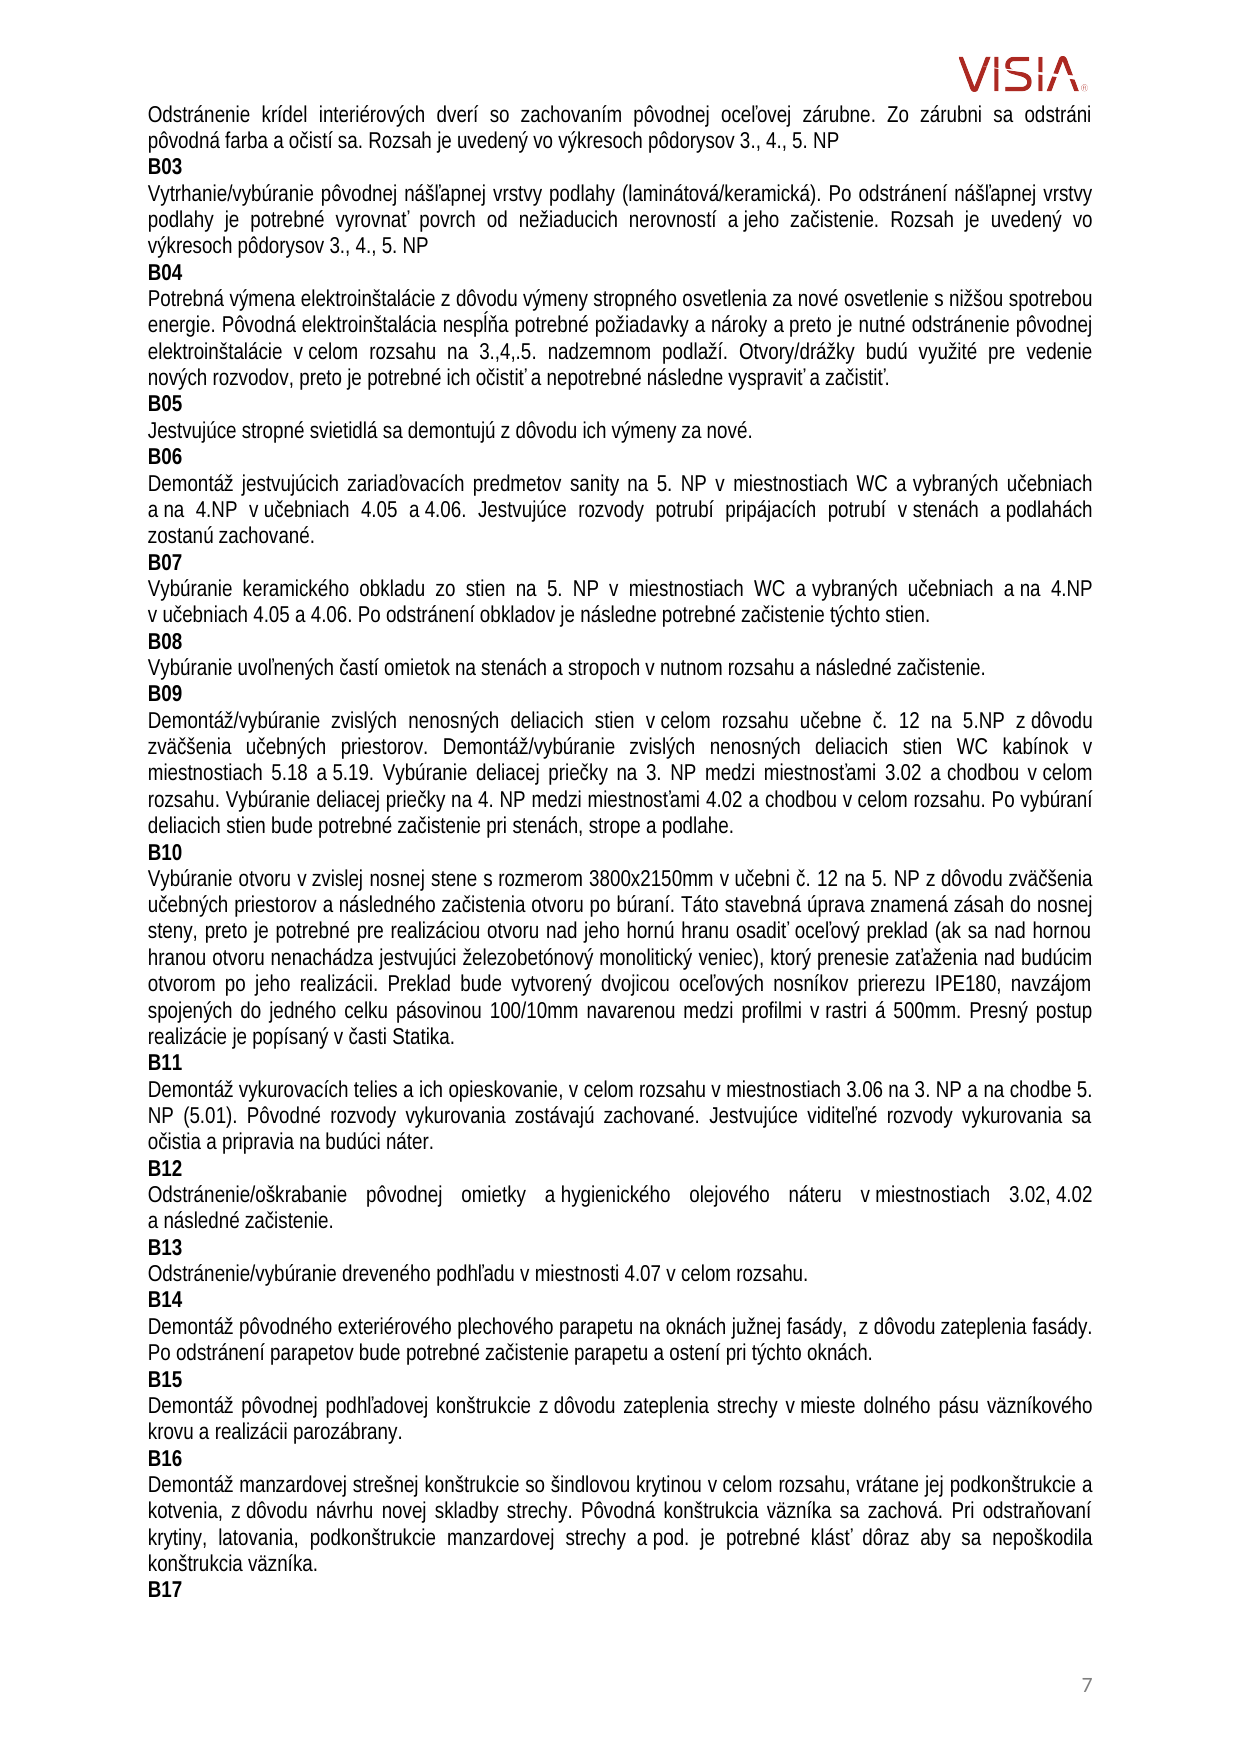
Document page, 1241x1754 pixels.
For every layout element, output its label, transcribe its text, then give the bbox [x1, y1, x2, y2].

text Demontáž vykurovacích telies a ich opieskovanie, v celom rozsahu v miestnostiach 3.06 na 3. NP a na chodbe 5. NP (5.01). Pôvodné rozvody vykurovania zostávajú zachované. Jestvujúce viditeľné rozvody vykurovania sa očistia a pripravia na budúci náter. [148, 1076, 1092, 1155]
text B04 [148, 259, 1092, 285]
text B12 [148, 1155, 1092, 1181]
text B08 [148, 628, 1092, 654]
text B13 [148, 1234, 1092, 1260]
text Vybúranie otvoru v zvislej nosnej stene s rozmerom 3800x2150mm v učebni č. 12 na 5. NP z dôvodu zväčšenia učebných priestorov a následného začistenia otvoru po búraní. Táto stavebná úprava znamená zásah do nosnej steny, preto je potrebné pre realizáciou otvoru nad jeho hornú hranu osadiť oceľový preklad (ak sa nad hornou hranou otvoru nenachádza jestvujúci železobetónový monolitický veniec), ktorý prenesie zaťaženia nad budúcim otvorom po jeho realizácii. Preklad bude vytvorený dvojicou oceľových nosníkov prierezu IPE180, navzájom spojených do jedného celku pásovinou 100/10mm navarenou medzi profilmi v rastri á 500mm. Presný postup realizácie je popísaný v časti Statika. [148, 865, 1092, 1049]
text B14 [148, 1286, 1092, 1313]
text Vybúranie uvoľnených častí omietok na stenách a stropoch v nutnom rozsahu a následné začistenie. [148, 654, 1092, 680]
text Vytrhanie/vybúranie pôvodnej nášľapnej vrstvy podlahy (laminátová/keramická). Po odstránení nášľapnej vrstvy podlahy je potrebné vyrovnať povrch od nežiaducich nerovností a jeho začistenie. Rozsah je uvedený vo výkresoch pôdorysov 3., 4., 5. NP [148, 179, 1092, 259]
picture [958, 56, 1088, 92]
text Demontáž/vybúranie zvislých nenosných deliacich stien v celom rozsahu učebne č. 12 na 5.NP z dôvodu zväčšenia učebných priestorov. Demontáž/vybúranie zvislých nenosných deliacich stien WC kabínok v miestnostiach 5.18 a 5.19. Vybúranie deliacej priečky na 3. NP medzi miestnosťami 3.02 a chodbou v celom rozsahu. Vybúranie deliacej priečky na 4. NP medzi miestnosťami 4.02 a chodbou v celom rozsahu. Po vybúraní deliacich stien bude potrebné začistenie pri stenách, strope a podlahe. [148, 707, 1092, 838]
text Demontáž pôvodnej podhľadovej konštrukcie z dôvodu zateplenia strechy v mieste dolného pásu väzníkového krovu a realizácii parozábrany. [148, 1392, 1092, 1444]
text B11 [148, 1049, 1092, 1076]
text Demontáž pôvodného exteriérového plechového parapetu na oknách južnej fasády, z dôvodu zateplenia fasády. Po odstránení parapetov bude potrebné začistenie parapetu a ostení pri týchto oknách. [148, 1313, 1092, 1366]
text Jestvujúce stropné svietidlá sa demontujú z dôvodu ich výmeny za nové. [148, 417, 1092, 443]
text Vybúranie keramického obkladu zo stien na 5. NP v miestnostiach WC a vybraných učebniach a na 4.NP v učebniach 4.05 a 4.06. Po odstránení obkladov je následne potrebné začistenie týchto stien. [148, 575, 1092, 628]
text Demontáž jestvujúcich zariaďovacích predmetov sanity na 5. NP v miestnostiach WC a vybraných učebniach a na 4.NP v učebniach 4.05 a 4.06. Jestvujúce rozvody potrubí pripájacích potrubí v stenách a podlahách zostanú zachované. [148, 469, 1092, 548]
text B09 [148, 680, 1092, 707]
text B10 [148, 838, 1092, 865]
text Potrebná výmena elektroinštalácie z dôvodu výmeny stropného osvetlenia za nové osvetlenie s nižšou spotrebou energie. Pôvodná elektroinštalácia nespĺňa potrebné požiadavky a nároky a preto je nutné odstránenie pôvodnej elektroinštalácie v celom rozsahu na 3.,4,.5. nadzemnom podlaží. Otvory/drážky budú využité pre vedenie nových rozvodov, preto je potrebné ich očistiť a nepotrebné následne vyspraviť a začistiť. [148, 285, 1092, 390]
text Odstránenie/oškrabanie pôvodnej omietky a hygienického olejového náteru v miestnostiach 3.02, 4.02 a následné začistenie. [148, 1181, 1092, 1234]
text B03 [148, 153, 1092, 179]
text B07 [148, 548, 1092, 575]
text B06 [148, 443, 1092, 469]
text B16 [148, 1444, 1092, 1471]
text B15 [148, 1366, 1092, 1392]
text Odstránenie/vybúranie dreveného podhľadu v miestnosti 4.07 v celom rozsahu. [148, 1260, 1092, 1286]
text B17 [148, 1576, 1092, 1603]
text Odstránenie krídel interiérových dverí so zachovaním pôvodnej oceľovej zárubne. Zo zárubni sa odstráni pôvodná farba a očistí sa. Rozsah je uvedený vo výkresoch pôdorysov 3., 4., 5. NP [148, 101, 1092, 153]
text B05 [148, 390, 1092, 417]
text Demontáž manzardovej strešnej konštrukcie so šindlovou krytinou v celom rozsahu, vrátane jej podkonštrukcie a kotvenia, z dôvodu návrhu novej skladby strechy. Pôvodná konštrukcia väzníka sa zachová. Pri odstraňovaní krytiny, latovania, podkonštrukcie manzardovej strechy a pod. je potrebné klásť dôraz aby sa nepoškodila konštrukcia väzníka. [148, 1471, 1092, 1576]
